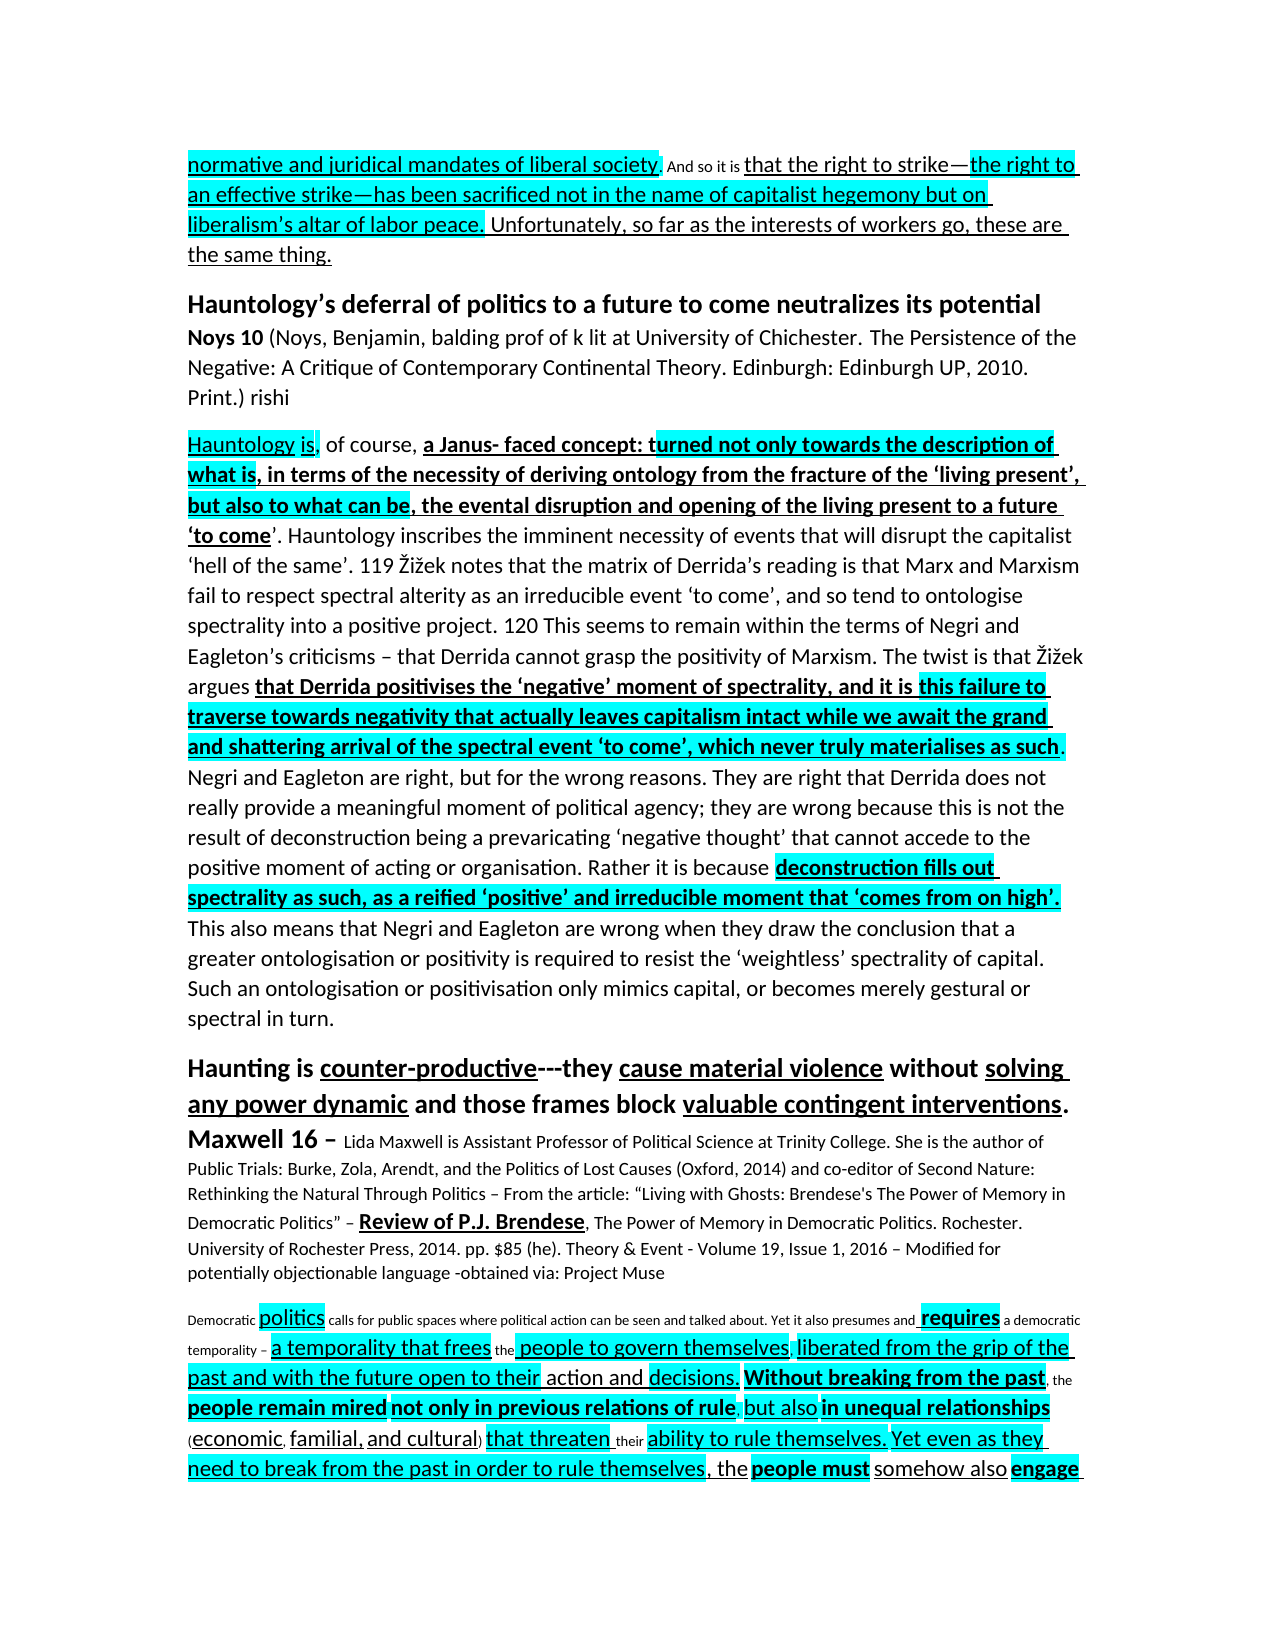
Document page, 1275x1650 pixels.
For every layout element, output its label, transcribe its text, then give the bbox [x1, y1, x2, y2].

subtitle Haunting is counter-productive---they cause material violence without solving any power dynamic and those frames block valuable contingent interventions. [187, 1051, 1087, 1120]
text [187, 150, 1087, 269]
text Hauntology is, of course, a Janus- faced concept: turned not only towards the description of what is, in terms of the necessity of deriving ontology from the fracture of the ‘living present’, but also to what can be, the evental disruption and opening of the living present to a future ‘to come’. Hauntology inscribes the imminent necessity of events that will disrupt the capitalist ‘hell of the same’. 119 Žižek notes that the matrix of Derrida’s reading is that Marx and Marxism fail to respect spectral alterity as an irreducible event ‘to come’, and so tend to ontologise spectrality into a positive project. 120 This seems to remain within the terms of Negri and Eagleton’s criticisms – that Derrida cannot grasp the positivity of Marxism. The twist is that Žižek argues that Derrida positivises the ‘negative’ moment of spectrality, and it is this failure to traverse towards negativity that actually leaves capitalism intact while we await the grand and shattering arrival of the spectral event ‘to come’, which never truly materialises as such. Negri and Eagleton are right, but for the wrong reasons. They are right that Derrida does not really provide a meaningful moment of political agency; they are wrong because this is not the result of deconstruction being a prevaricating ‘negative thought’ that cannot accede to the positive moment of acting or organisation. Rather it is because deconstruction fills out spectrality as such, as a reified ‘positive’ and irreducible moment that ‘comes from on high’. This also means that Negri and Eagleton are wrong when they draw the conclusion that a greater ontologisation or positivity is required to resist the ‘weightless’ spectrality of capital. Such an ontologisation or positivisation only mimics capital, or becomes merely gestural or spectral in turn. [187, 430, 1087, 1032]
subtitle Hauntology’s deferral of politics to a future to come neutralizes its potential [187, 287, 1087, 321]
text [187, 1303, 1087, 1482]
text Noys 10 (Noys, Benjamin, balding prof of k lit at University of Chichester. The Persistence of the Negative: A Critique of Contemporary Continental Theory. Edinburgh: Edinburgh UP, 2010. Print.) rishi [187, 323, 1087, 412]
text Maxwell 16 – Lida Maxwell is Assistant Professor of Political Science at Trinity College. She is the author of Public Trials: Burke, Zola, Arendt, and the Politics of Lost Causes (Oxford, 2014) and co-editor of Second Nature: Rethinking the Natural Through Politics – From the article: “Living with Ghosts: Brendese's The Power of Memory in Democratic Politics” – Review of P.J. Brendese, The Power of Memory in Democratic Politics. Rochester. University of Rochester Press, 2014. pp. $85 (he). Theory & Event - Volume 19, Issue 1, 2016 – Modified for potentially objectionable language -obtained via: Project Muse [187, 1122, 1087, 1284]
